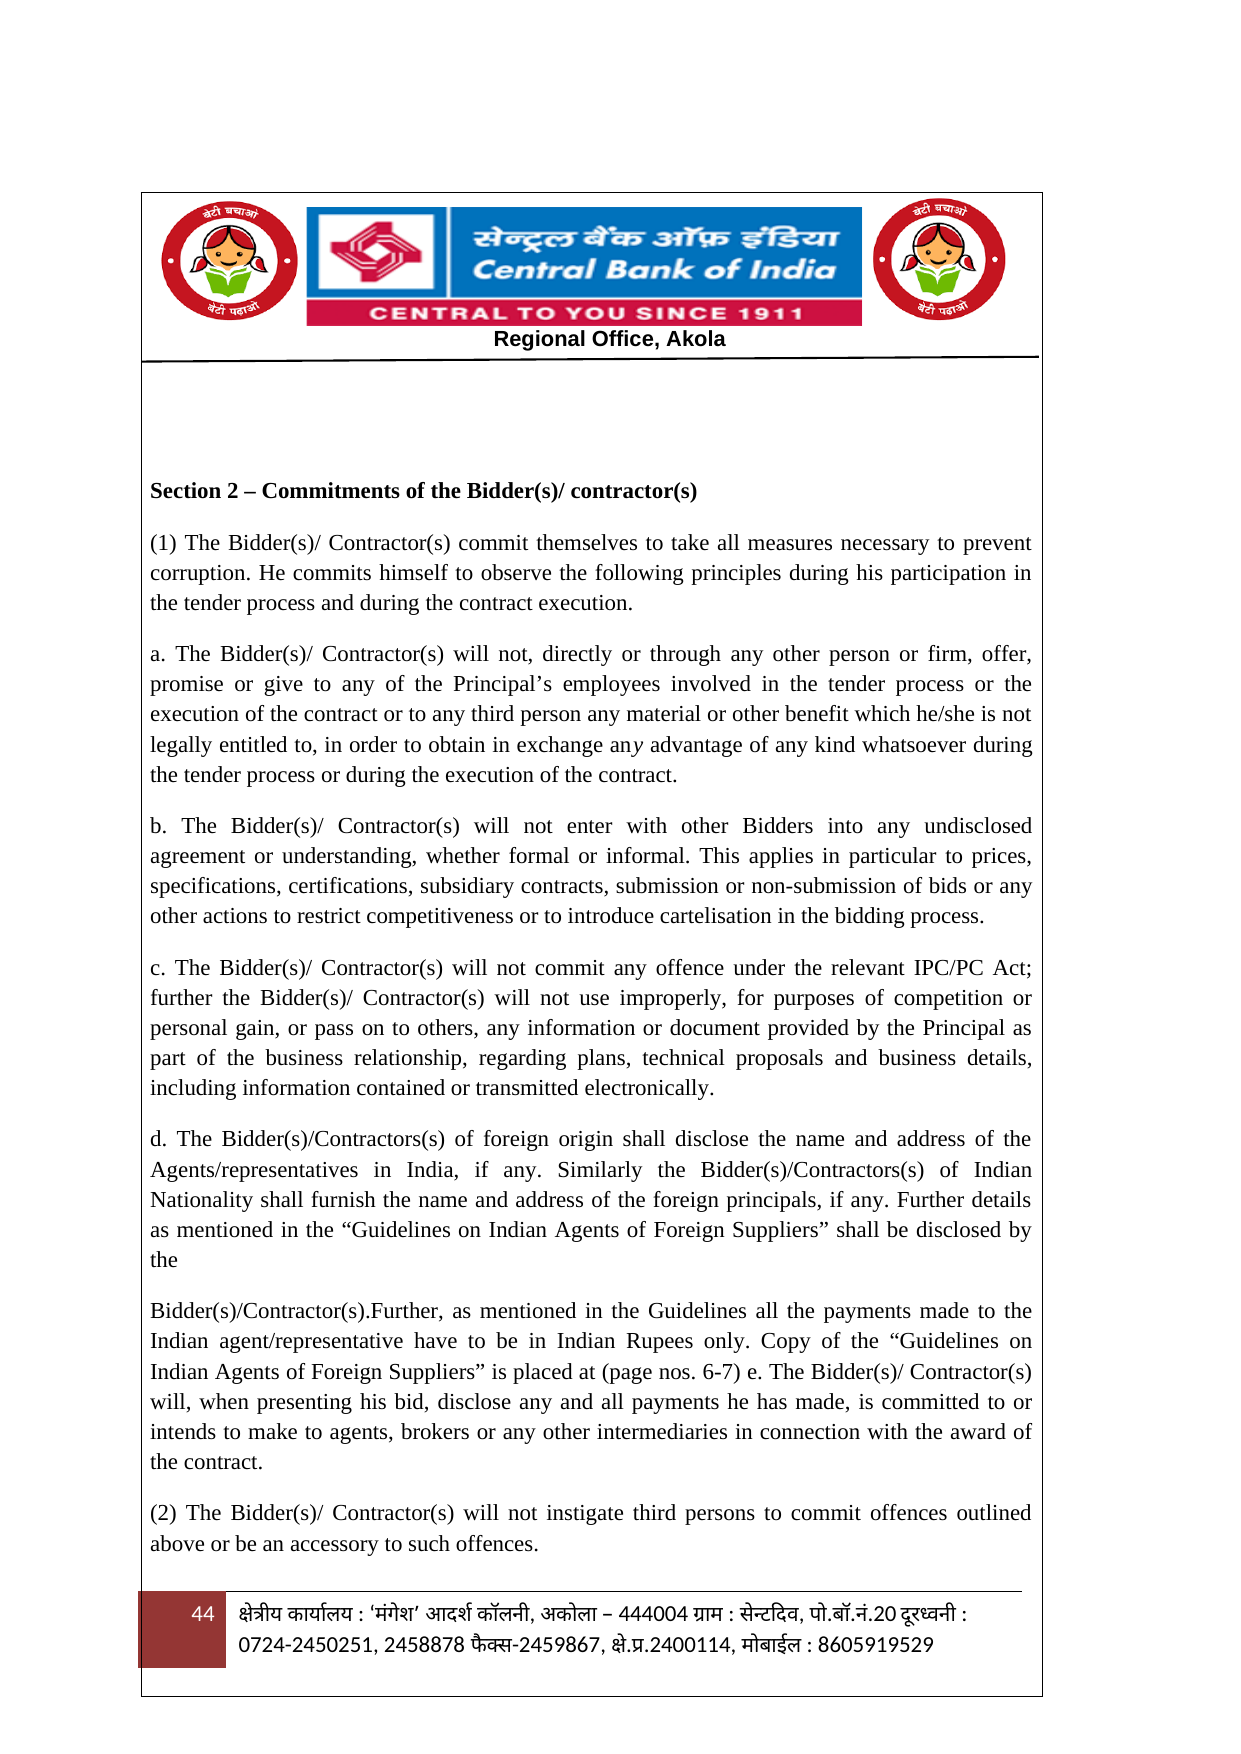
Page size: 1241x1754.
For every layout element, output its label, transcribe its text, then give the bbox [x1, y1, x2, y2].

text Section 2 – Commitments of the Bidder(s)/ contractor(s) [150, 478, 1034, 504]
text (2) The Bidder(s)/ Contractor(s) will not instigate third persons to commit offences outlined above or be an accessory to such offences. [150, 1499, 1034, 1556]
text (1) The Bidder(s)/ Contractor(s) commit themselves to take all measures necessary to prevent corruption. He commits himself to observe the following principles during his participation in the tender process and during the contract execution. [150, 529, 1034, 615]
text d. The Bidder(s)/Contractors(s) of foreign origin shall disclose the name and address of the Agents/representatives in India, if any. Similarly the Bidder(s)/Contractors(s) of Indian Nationality shall furnish the name and address of the foreign principals, if any. Further details as mentioned in the “Guidelines on Indian Agents of Foreign Suppliers” shall be disclosed by the [150, 1126, 1034, 1273]
text c. The Bidder(s)/ Contractor(s) will not commit any offence under the relevant IPC/PC Act; further the Bidder(s)/ Contractor(s) will not use improperly, for purposes of competition or personal gain, or pass on to others, any information or document provided by the Principal as part of the business relationship, regarding plans, technical proposals and business details, including information contained or transmitted electronically. [150, 954, 1034, 1101]
picture [150, 195, 1014, 326]
text Bidder(s)/Contractor(s).Further, as mentioned in the Guidelines all the payments made to the Indian agent/representative have to be in Indian Rupees only. Copy of the “Guidelines on Indian Agents of Foreign Suppliers” is placed at (page nos. 6-7) e. The Bidder(s)/ Contractor(s) will, when presenting his bid, disclose any and all payments he has made, is committed to or intends to make to agents, brokers or any other intermediaries in connection with the award of the contract. [150, 1297, 1034, 1475]
text b. The Bidder(s)/ Contractor(s) will not enter with other Bidders into any undisclosed agreement or understanding, whether formal or informal. This applies in particular to prices, specifications, certifications, subsidiary contracts, submission or non-submission of bids or any other actions to restrict competitiveness or to introduce cartelisation in the bidding process. [150, 812, 1034, 929]
text a. The Bidder(s)/ Contractor(s) will not, directly or through any other person or firm, offer, promise or give to any of the Principal’s employees involved in the tender process or the execution of the contract or to any third person any material or other benefit which he/she is not legally entitled to, in order to obtain in exchange any advantage of any kind whatsoever during the tender process or during the execution of the contract. [150, 640, 1034, 787]
